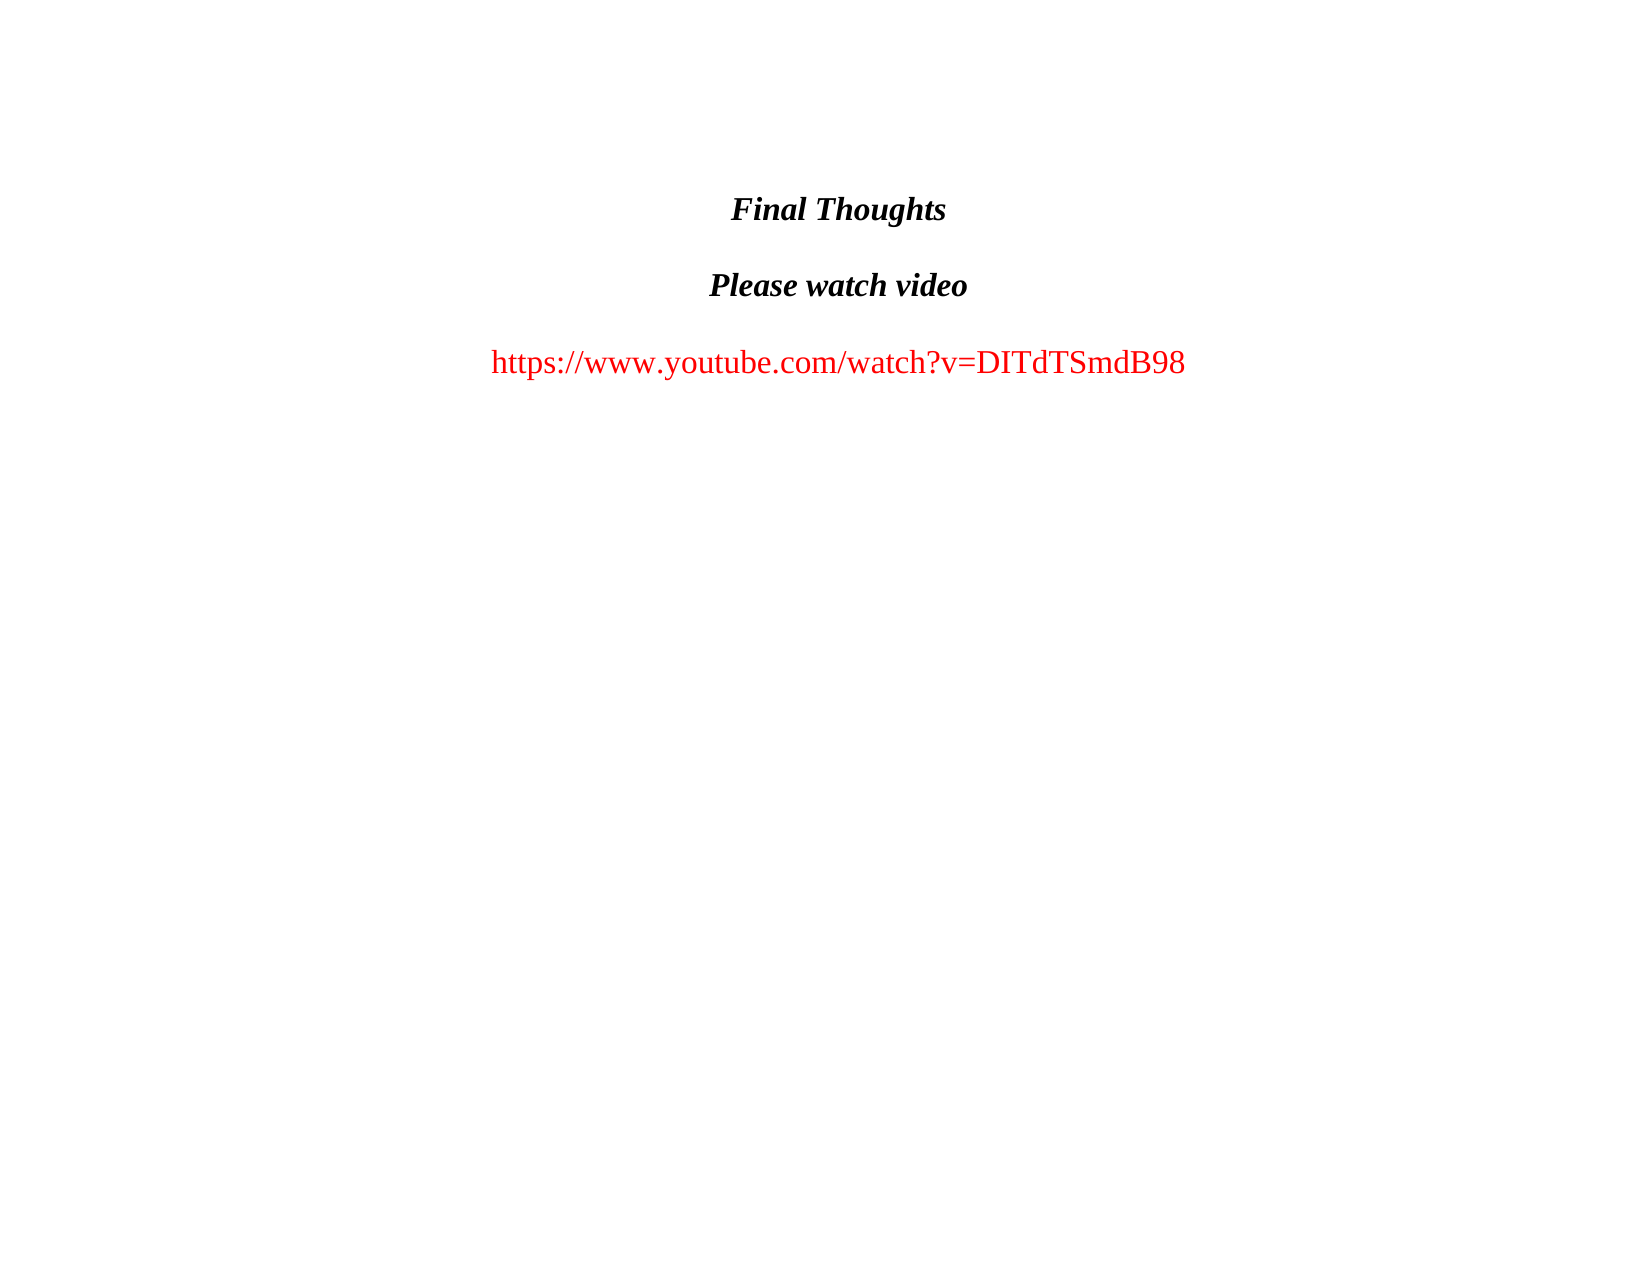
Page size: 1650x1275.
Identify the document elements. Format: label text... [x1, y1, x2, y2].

text https://www.youtube.com/watch?v=DITdTSmdB98 [45, 342, 1632, 380]
text Final Thoughts [45, 189, 1632, 227]
text Please watch video [45, 265, 1632, 304]
